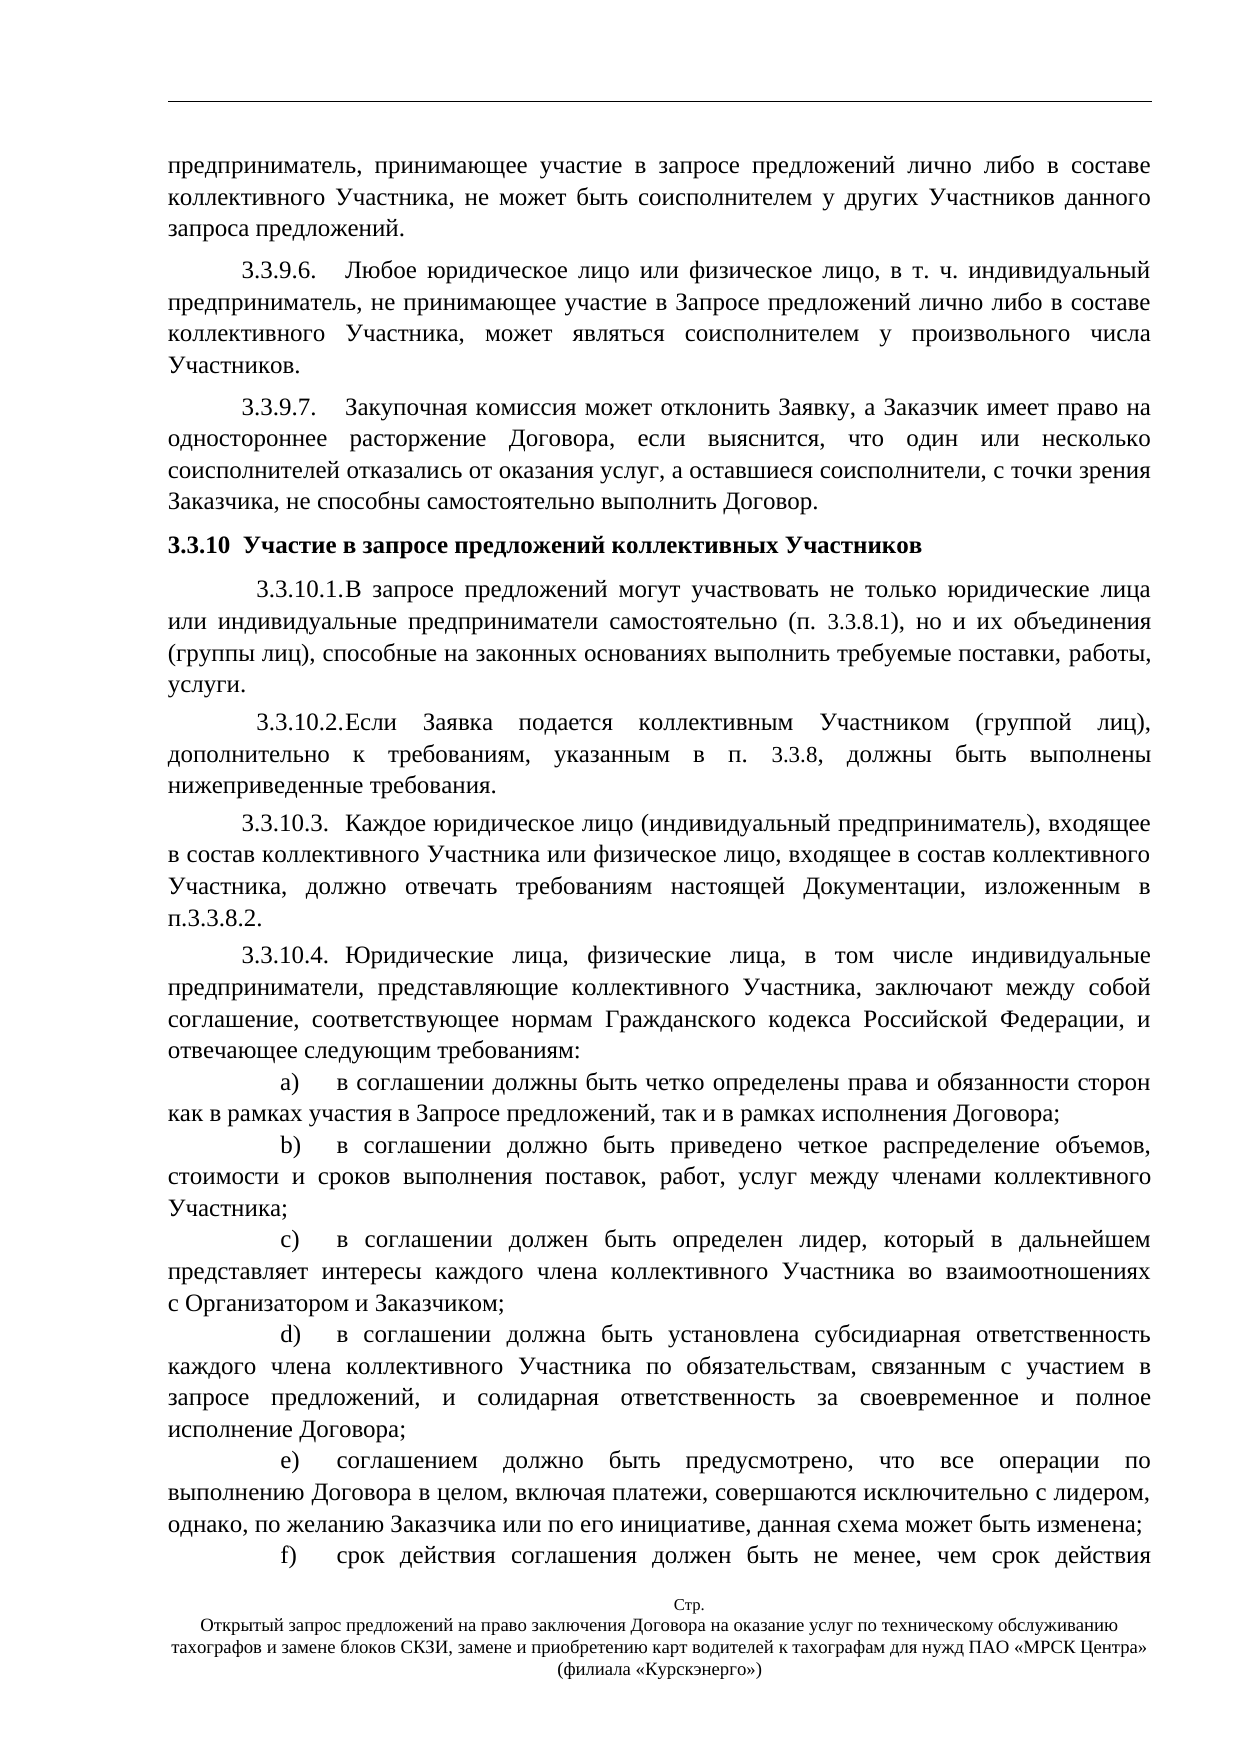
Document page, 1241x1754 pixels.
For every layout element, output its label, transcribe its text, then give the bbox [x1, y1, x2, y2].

list Закупочная комиссия может отклонить Заявку, а Заказчик имеет право на одностороннее расторжение Договора, если выяснится, что один или несколько соисполнителей отказались от оказания услуг, а оставшиеся соисполнители, с точки зрения Заказчика, не способны самостоятельно выполнить Договор. [168, 392, 1152, 515]
list в соглашении должны быть четко определены права и обязанности сторон как в рамках участия в Запросе предложений, так и в рамках исполнения Договора; [168, 1067, 1152, 1127]
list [168, 1540, 1152, 1569]
subtitle Участие в запросе предложений коллективных Участников [168, 531, 1152, 559]
list в соглашении должно быть приведено четкое распределение объемов, стоимости и сроков выполнения поставок, работ, услуг между членами коллективного Участника; [168, 1130, 1152, 1222]
list Каждое юридическое лицо (индивидуальный предприниматель), входящее в состав коллективного Участника или физическое лицо, входящее в состав коллективного Участника, должно отвечать требованиям настоящей Документации, изложенным в п.3.3.8.2. [168, 808, 1152, 931]
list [168, 150, 1152, 242]
list Любое юридическое лицо или физическое лицо, в т. ч. индивидуальный предприниматель, не принимающее участие в Запросе предложений лично либо в составе коллективного Участника, может являться соисполнителем у произвольного числа Участников. [168, 255, 1152, 378]
list соглашением должно быть предусмотрено, что все операции по выполнению Договора в целом, включая платежи, совершаются исключительно с лидером, однако, по желанию Заказчика или по его инициативе, данная схема может быть изменена; [168, 1446, 1152, 1537]
list Если Заявка подается коллективным Участником (группой лиц), дополнительно к требованиям, указанным в п. 3.3.8, должны быть выполнены нижеприведенные требования. [168, 707, 1152, 799]
list В запросе предложений могут участвовать не только юридические лица или индивидуальные предприниматели самостоятельно (п. 3.3.8.1), но и их объединения (группы лиц), способные на законных основаниях выполнить требуемые поставки, работы, услуги. [168, 574, 1152, 698]
list в соглашении должна быть установлена субсидиарная ответственность каждого члена коллективного Участника по обязательствам, связанным с участием в запросе предложений, и солидарная ответственность за своевременное и полное исполнение Договора; [168, 1319, 1152, 1443]
list Юридические лица, физические лица, в том числе индивидуальные предприниматели, представляющие коллективного Участника, заключают между собой соглашение, соответствующее нормам Гражданского кодекса Российской Федерации, и отвечающее следующим требованиям: [168, 941, 1152, 1064]
list в соглашении должен быть определен лидер, который в дальнейшем представляет интересы каждого члена коллективного Участника во взаимоотношениях с Организатором и Заказчиком; [168, 1224, 1152, 1316]
